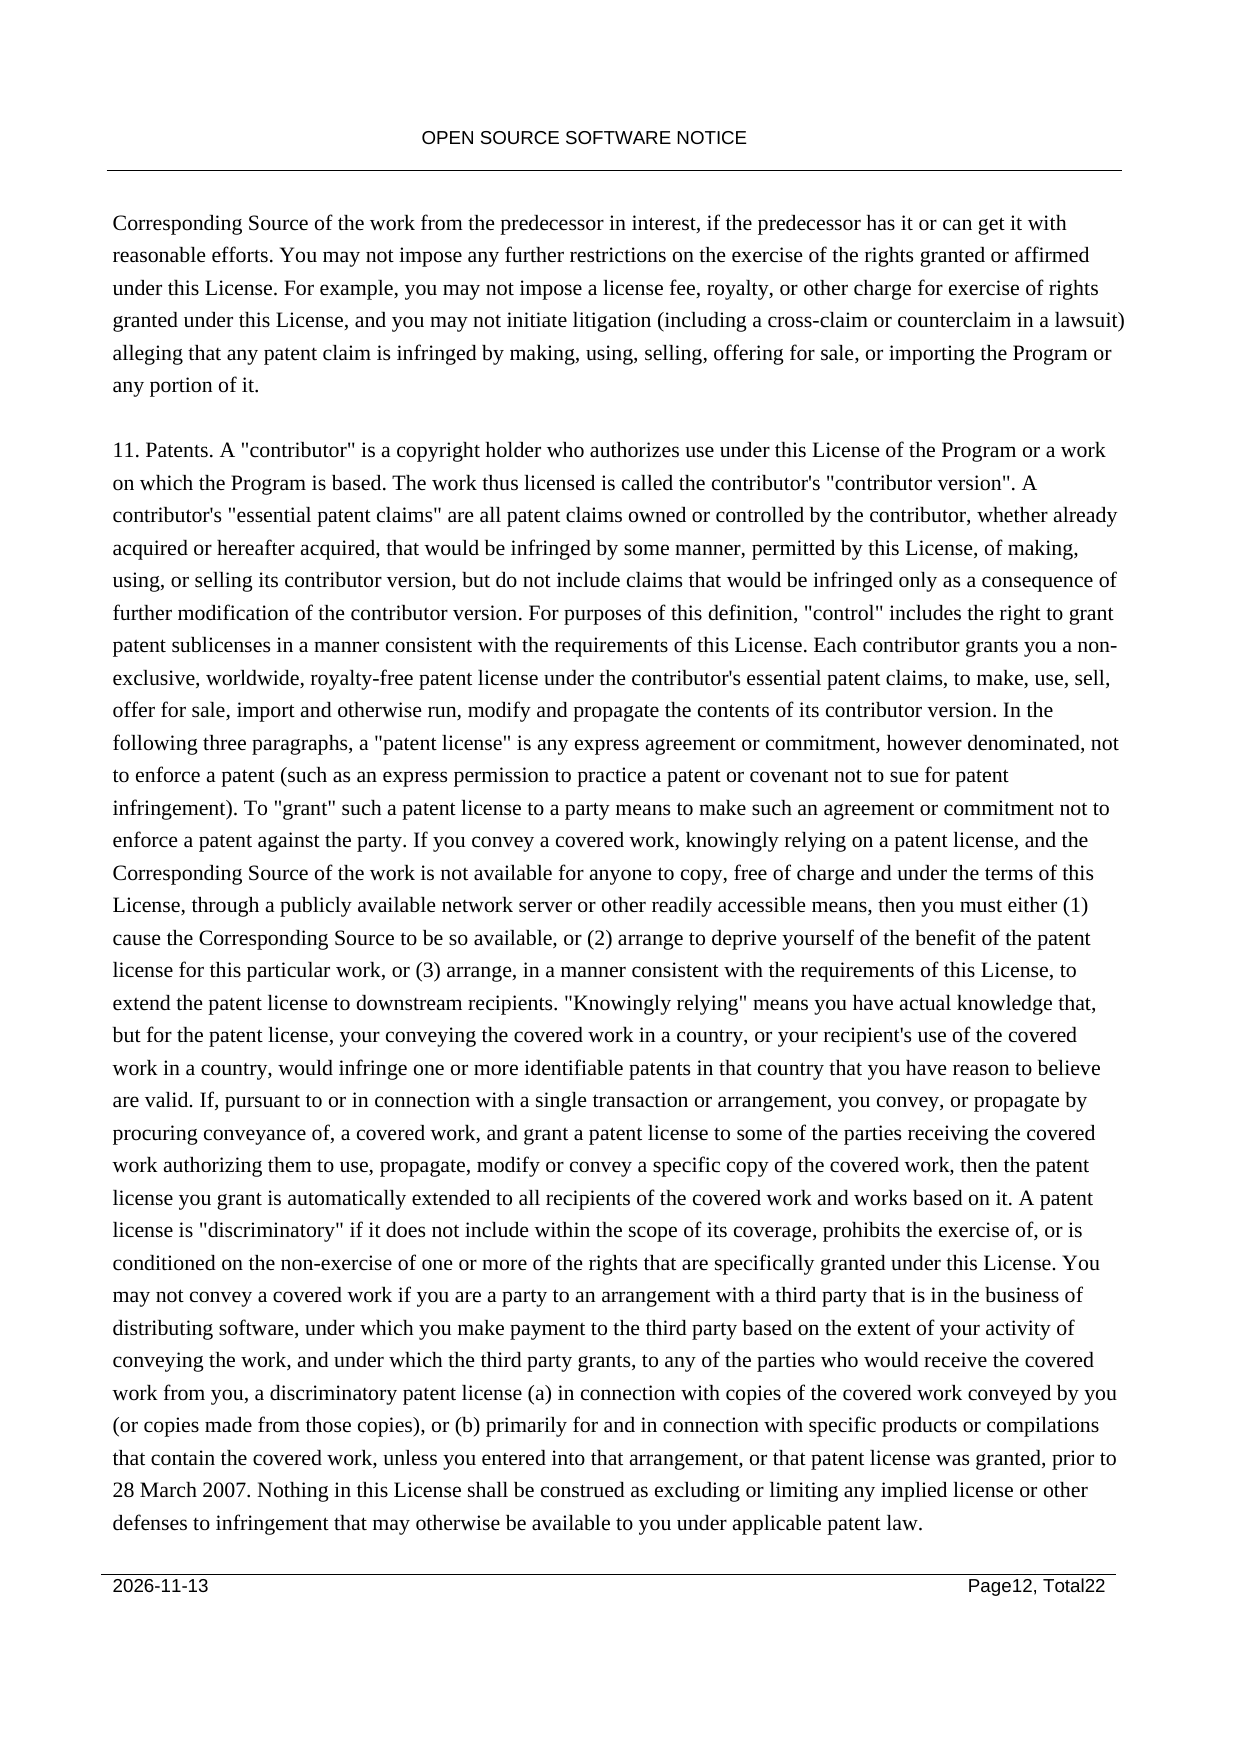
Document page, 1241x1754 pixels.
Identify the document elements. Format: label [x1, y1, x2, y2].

text [112, 206, 1128, 1539]
